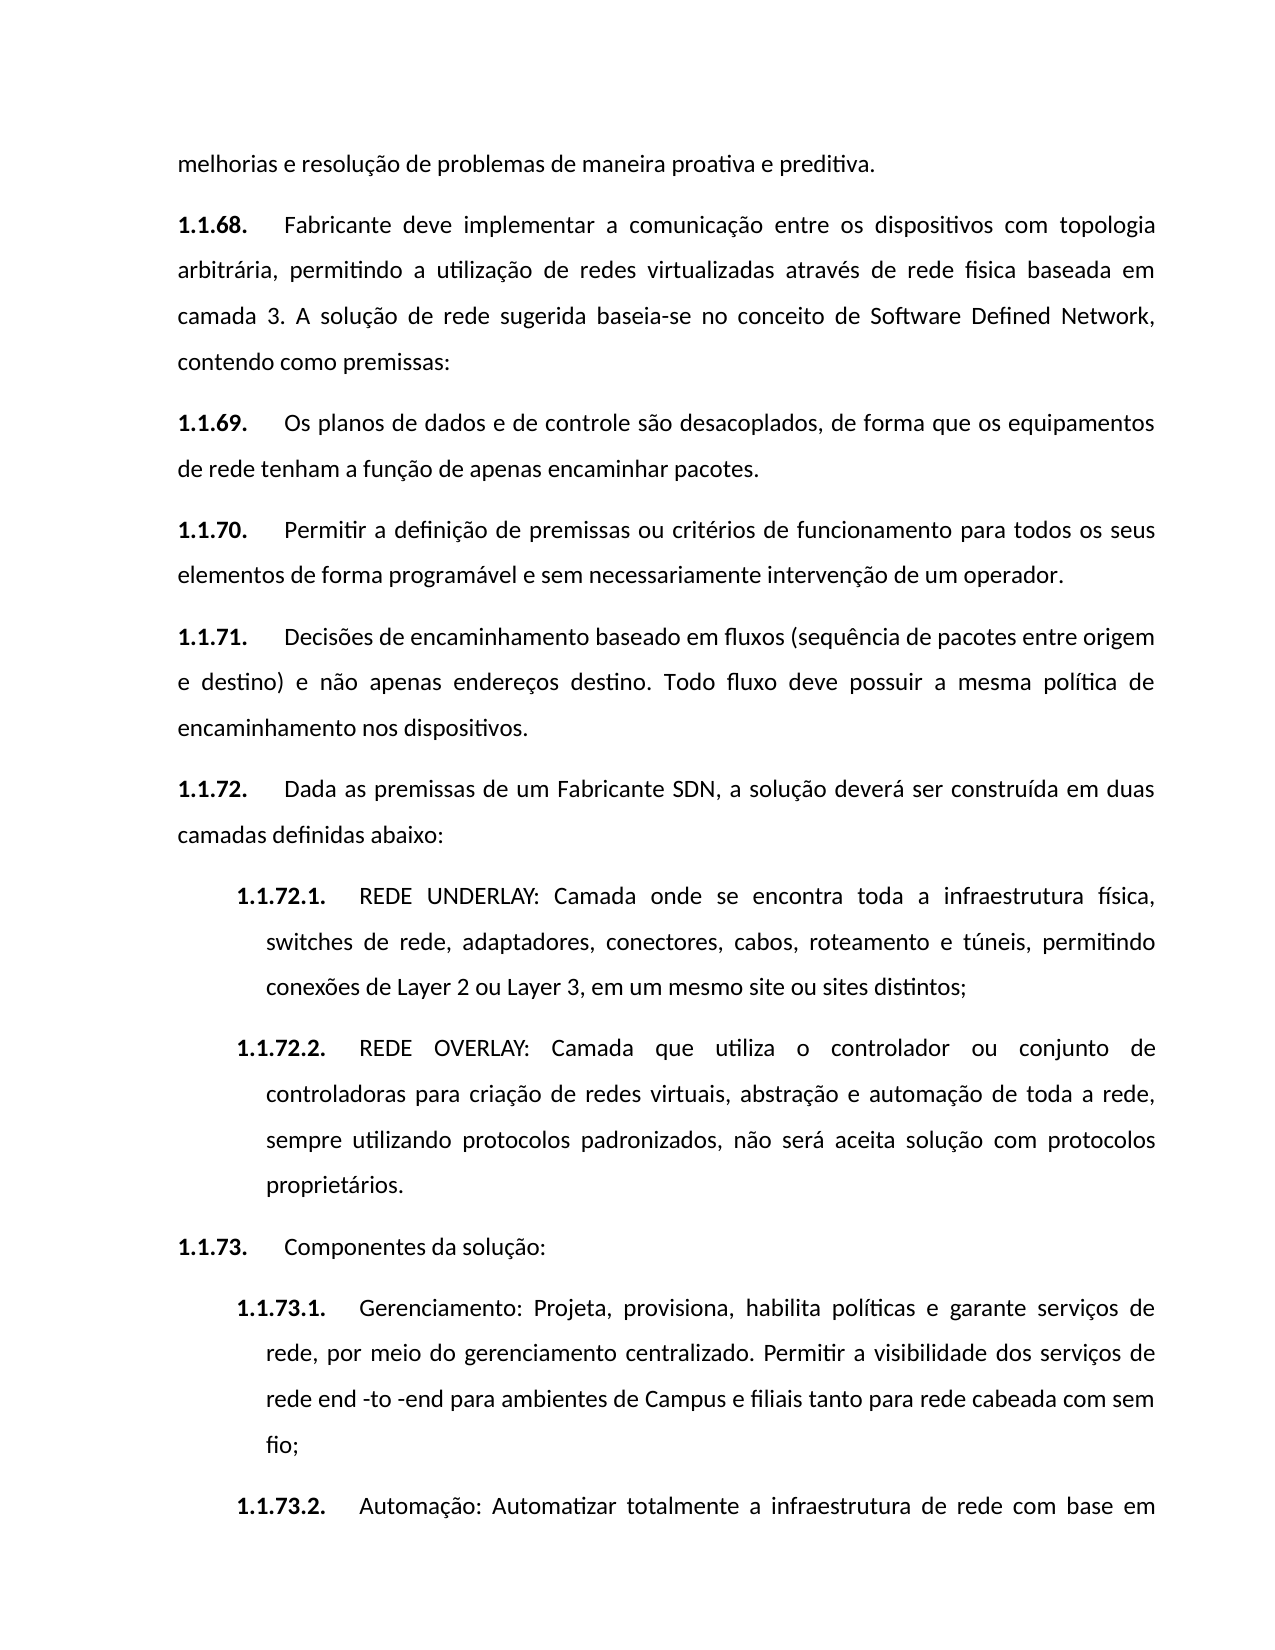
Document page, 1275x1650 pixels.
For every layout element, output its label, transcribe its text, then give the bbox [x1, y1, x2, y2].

list Dada as premissas de um Fabricante SDN, a solução deverá ser construída em duas camadas definidas abaixo: [177, 773, 1157, 849]
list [236, 1490, 1157, 1521]
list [177, 148, 1157, 178]
list REDE UNDERLAY: Camada onde se encontra toda a infraestrutura física, switches de rede, adaptadores, conectores, cabos, roteamento e túneis, permitindo conexões de Layer 2 ou Layer 3, em um mesmo site ou sites distintos; [236, 880, 1157, 1002]
list Componentes da solução: [177, 1231, 1157, 1261]
list Fabricante deve implementar a comunicação entre os dispositivos com topologia arbitrária, permitindo a utilização de redes virtualizadas através de rede fisica baseada em camada 3. A solução de rede sugerida baseia-se no conceito de Software Defined Network, contendo como premissas: [177, 209, 1157, 377]
list Gerenciamento: Projeta, provisiona, habilita políticas e garante serviços de rede, por meio do gerenciamento centralizado. Permitir a visibilidade dos serviços de rede end -to -end para ambientes de Campus e filiais tanto para rede cabeada com sem fio; [236, 1292, 1157, 1459]
list Os planos de dados e de controle são desacoplados, de forma que os equipamentos de rede tenham a função de apenas encaminhar pacotes. [177, 407, 1157, 483]
list REDE OVERLAY: Camada que utiliza o controlador ou conjunto de controladoras para criação de redes virtuais, abstração e automação de toda a rede, sempre utilizando protocolos padronizados, não será aceita solução com protocolos proprietários. [236, 1032, 1157, 1200]
list Decisões de encaminhamento baseado em fluxos (sequência de pacotes entre origem e destino) e não apenas endereços destino. Todo fluxo deve possuir a mesma política de encaminhamento nos dispositivos. [177, 621, 1157, 743]
list Permitir a definição de premissas ou critérios de funcionamento para todos os seus elementos de forma programável e sem necessariamente intervenção de um operador. [177, 514, 1157, 590]
